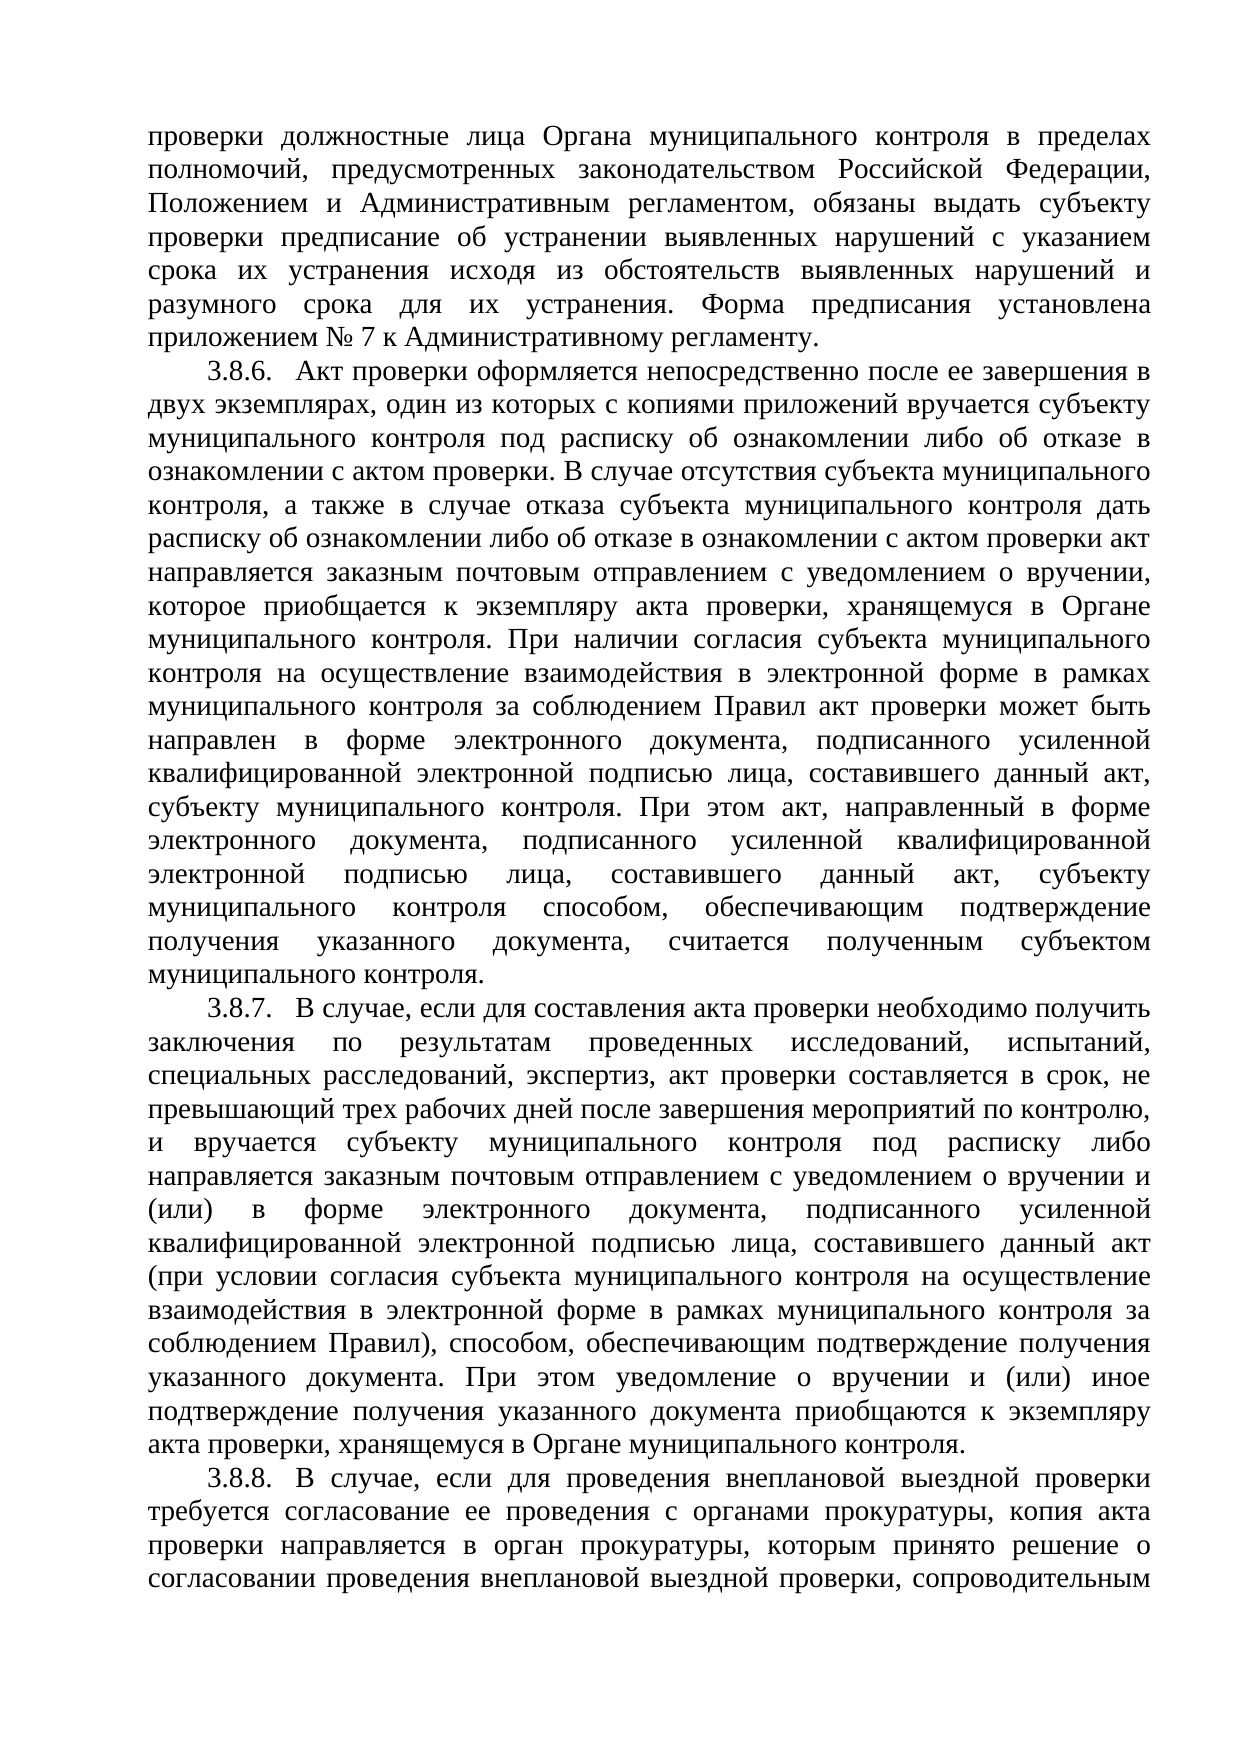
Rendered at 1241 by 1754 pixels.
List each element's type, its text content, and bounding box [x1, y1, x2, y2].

text 3.8.6. Акт проверки оформляется непосредственно после ее завершения в двух экземплярах, один из которых с копиями приложений вручается субъекту муниципального контроля под расписку об ознакомлении либо об отказе в ознакомлении с актом проверки. В случае отсутствия субъекта муниципального контроля, а также в случае отказа субъекта муниципального контроля дать расписку об ознакомлении либо об отказе в ознакомлении с актом проверки акт направляется заказным почтовым отправлением с уведомлением о вручении, которое приобщается к экземпляру акта проверки, хранящемуся в Органе муниципального контроля. При наличии согласия субъекта муниципального контроля на осуществление взаимодействия в электронной форме в рамках муниципального контроля за соблюдением Правил акт проверки может быть направлен в форме электронного документа, подписанного усиленной квалифицированной электронной подписью лица, составившего данный акт, субъекту муниципального контроля. При этом акт, направленный в форме электронного документа, подписанного усиленной квалифицированной электронной подписью лица, составившего данный акт, субъекту муниципального контроля способом, обеспечивающим подтверждение получения указанного документа, считается полученным субъектом муниципального контроля. [148, 353, 1152, 990]
text 3.8.7. В случае, если для составления акта проверки необходимо получить заключения по результатам проведенных исследований, испытаний, специальных расследований, экспертиз, акт проверки составляется в срок, не превышающий трех рабочих дней после завершения мероприятий по контролю, и вручается субъекту муниципального контроля под расписку либо направляется заказным почтовым отправлением с уведомлением о вручении и (или) в форме электронного документа, подписанного усиленной квалифицированной электронной подписью лица, составившего данный акт (при условии согласия субъекта муниципального контроля на осуществление взаимодействия в электронной форме в рамках муниципального контроля за соблюдением Правил), способом, обеспечивающим подтверждение получения указанного документа. При этом уведомление о вручении и (или) иное подтверждение получения указанного документа приобщаются к экземпляру акта проверки, хранящемуся в Органе муниципального контроля. [148, 990, 1152, 1460]
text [148, 1460, 1152, 1594]
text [148, 118, 1152, 353]
